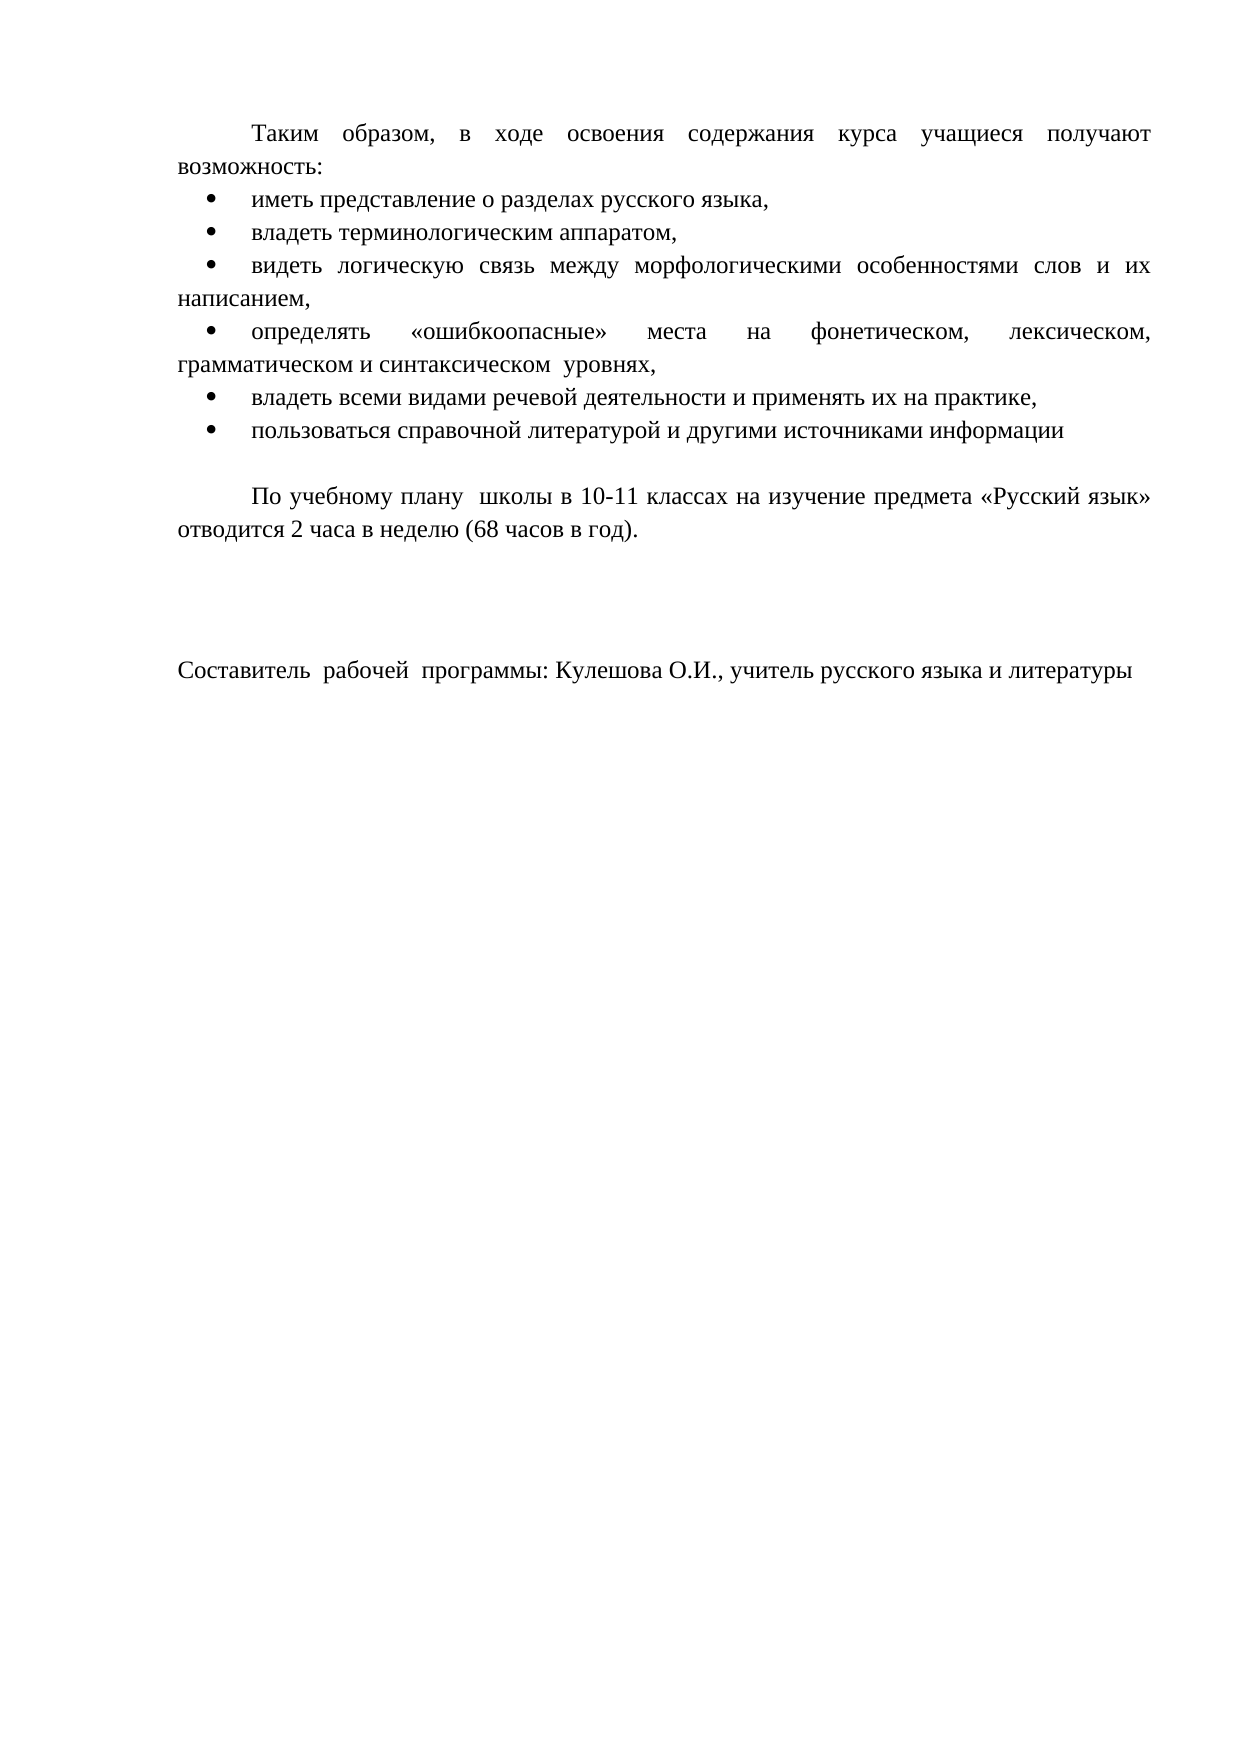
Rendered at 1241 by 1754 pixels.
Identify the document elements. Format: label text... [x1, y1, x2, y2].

list определять «ошибкоопасные» места на фонетическом, лексическом, грамматическом и синтаксическом уровнях, [177, 316, 1152, 378]
text Таким образом, в ходе освоения содержания курса учащиеся получают возможность: [177, 118, 1152, 180]
text Составитель рабочей программы: Кулешова О.И., учитель русского языка и литературы [177, 655, 1152, 684]
list видеть логическую связь между морфологическими особенностями слов и их написанием, [177, 250, 1152, 312]
list пользоваться справочной литературой и другими источниками информации [177, 415, 1152, 444]
list владеть всеми видами речевой деятельности и применять их на практике, [177, 382, 1152, 411]
list владеть терминологическим аппаратом, [177, 217, 1152, 246]
list иметь представление о разделах русского языка, [177, 184, 1152, 213]
text По учебному плану школы в 10-11 классах на изучение предмета «Русский язык» отводится 2 часа в неделю (68 часов в год). [177, 481, 1152, 543]
